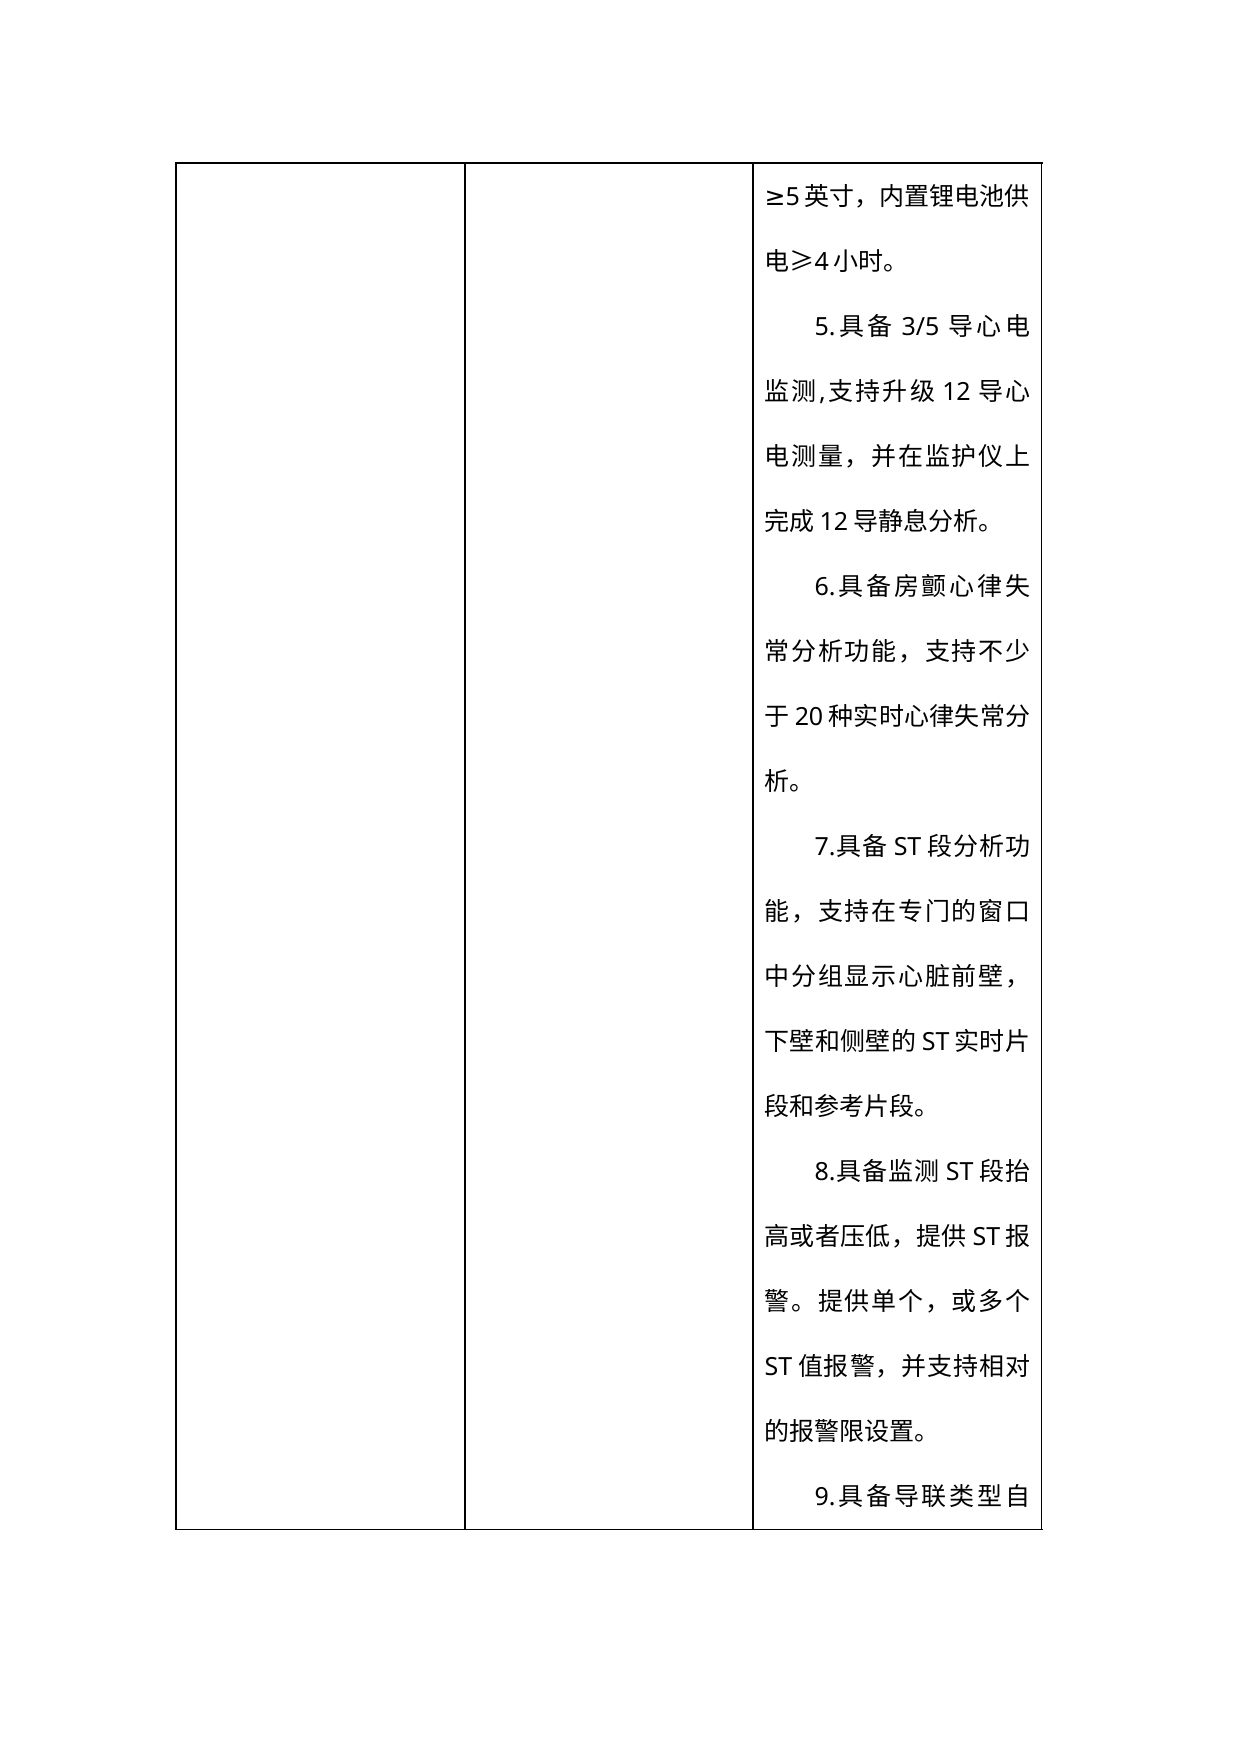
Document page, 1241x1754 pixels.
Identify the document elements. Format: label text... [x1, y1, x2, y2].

table_cell 1 [177, 164, 464, 1528]
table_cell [754, 164, 1041, 1528]
table_cell [466, 164, 752, 1528]
